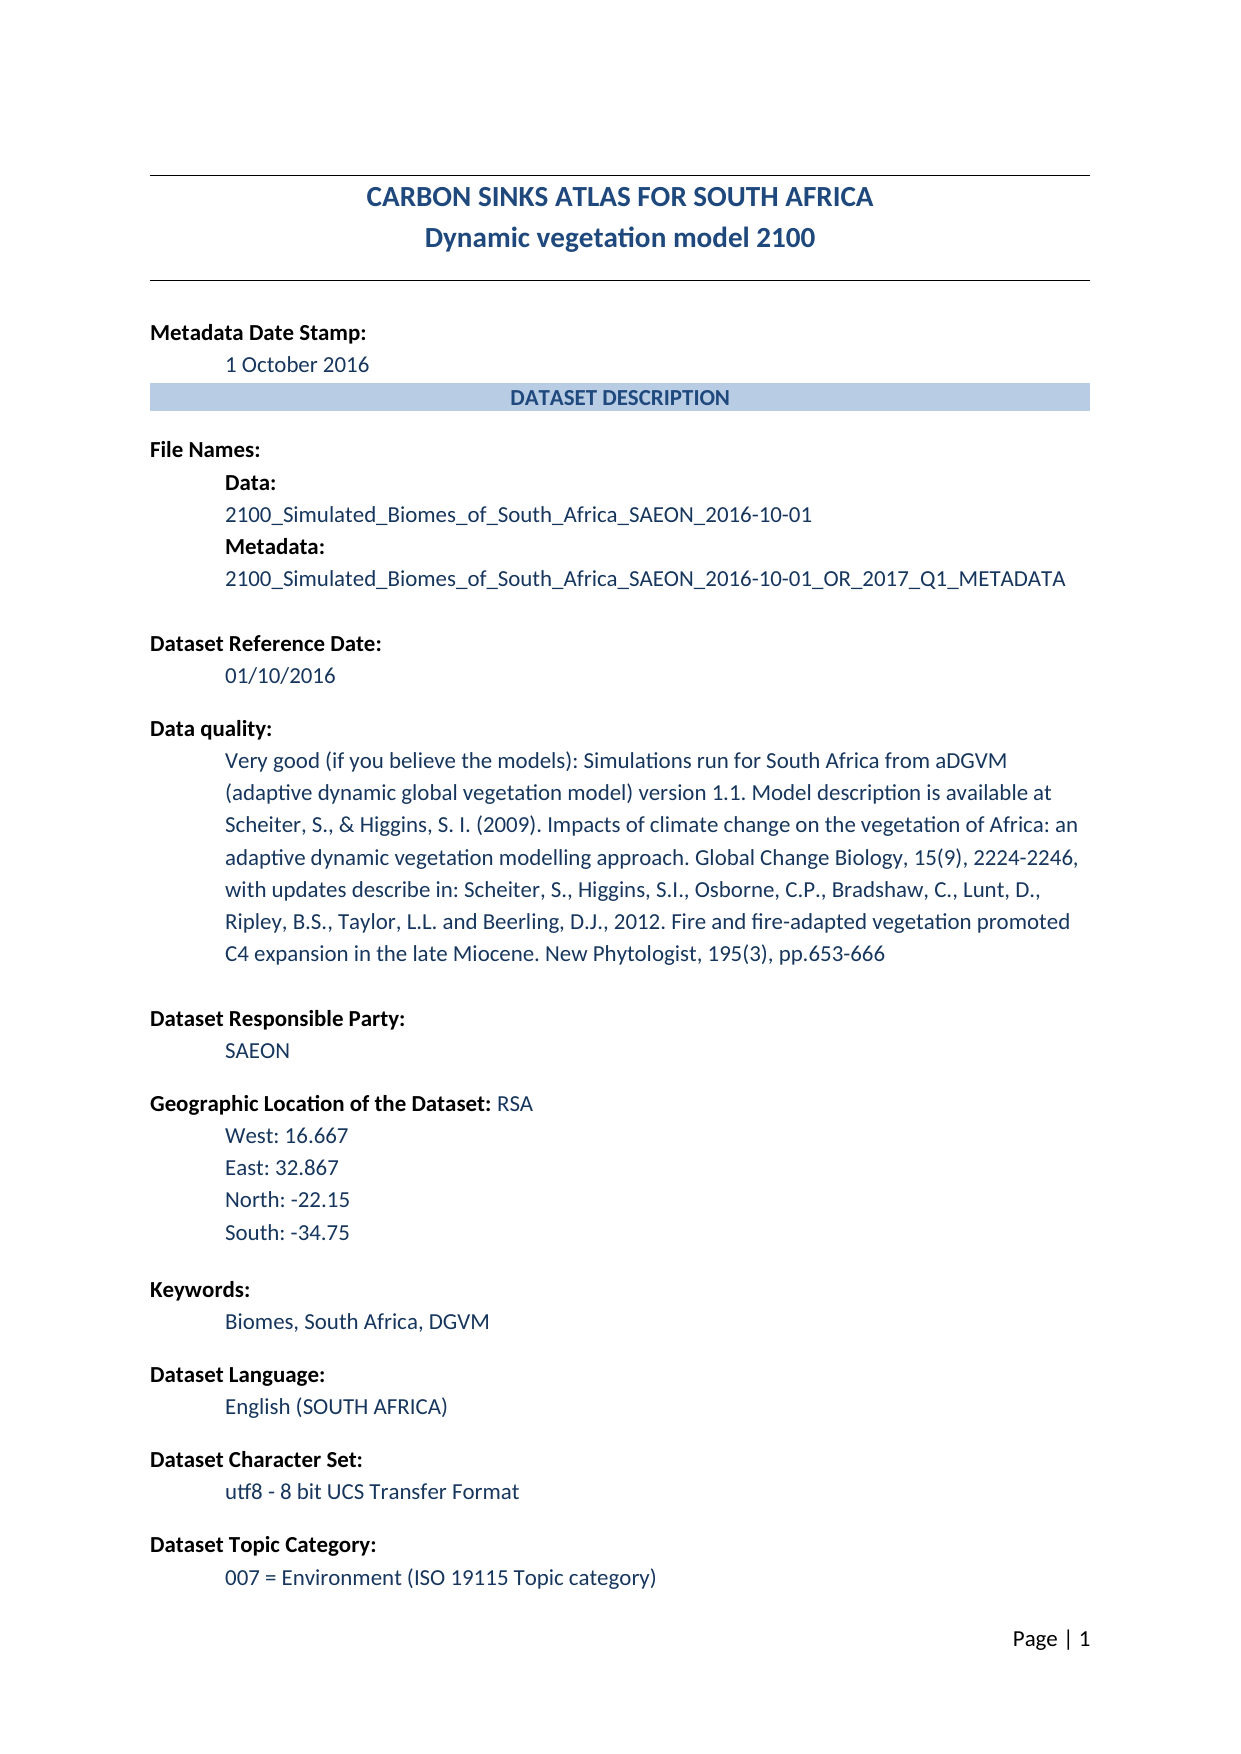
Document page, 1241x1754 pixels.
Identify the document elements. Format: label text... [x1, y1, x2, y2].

text English (SOUTH AFRICA) [150, 1392, 1090, 1420]
text CARBON SINKS ATLAS FOR SOUTH AFRICA [150, 176, 1090, 214]
text 1 October 2016 [150, 350, 1090, 378]
text DATASET DESCRIPTION [150, 383, 1090, 411]
text Data: [150, 468, 1090, 496]
text Metadata Date Stamp: [150, 318, 1090, 346]
text Dataset Reference Date: [150, 629, 1090, 657]
text Keywords: [150, 1275, 1090, 1303]
text Biomes, South Africa, DGVM [150, 1307, 1090, 1335]
text 2100_Simulated_Biomes_of_South_Africa_SAEON_2016-10-01_OR_2017_Q1_METADATA [225, 564, 1090, 592]
text Dynamic vegetation model 2100 [150, 216, 1090, 280]
text Dataset Language: [150, 1360, 1090, 1388]
text Dataset Character Set: [150, 1445, 1090, 1473]
text East: 32.867 [150, 1153, 1090, 1181]
text North: -22.15 [150, 1185, 1090, 1213]
text Metadata: [150, 532, 1090, 560]
text 2100_Simulated_Biomes_of_South_Africa_SAEON_2016-10-01 [150, 500, 1090, 528]
text Geographic Location of the Dataset: RSA [150, 1089, 1090, 1117]
text utf8 - 8 bit UCS Transfer Format [150, 1477, 1090, 1505]
text SAEON [225, 1036, 1090, 1064]
text Data quality: [150, 714, 1090, 742]
text Dataset Responsible Party: [150, 1004, 1090, 1032]
text West: 16.667 [150, 1121, 1090, 1149]
text 01/10/2016 [150, 661, 1090, 689]
text South: -34.75 [150, 1218, 1090, 1246]
text 007 = Environment (ISO 19115 Topic category) [150, 1563, 1090, 1591]
text Dataset Topic Category: [150, 1530, 1090, 1558]
text Very good (if you believe the models): Simulations run for South Africa from aDGVM (adaptive dynamic global vegetation model) version 1.1. Model description is available at Scheiter, S., & Higgins, S. I. (2009). Impacts of climate change on the vegetation of Africa: an adaptive dynamic vegetation modelling approach. Global Change Biology, 15(9), 2224-2246, with updates describe in: Scheiter, S., Higgins, S.I., Osborne, C.P., Bradshaw, C., Lunt, D., Ripley, B.S., Taylor, L.L. and Beerling, D.J., 2012. Fire and fire-adapted vegetation promoted C4 expansion in the late Miocene. New Phytologist, 195(3), pp.653-666 [225, 746, 1090, 967]
text File Names: [150, 436, 1090, 464]
